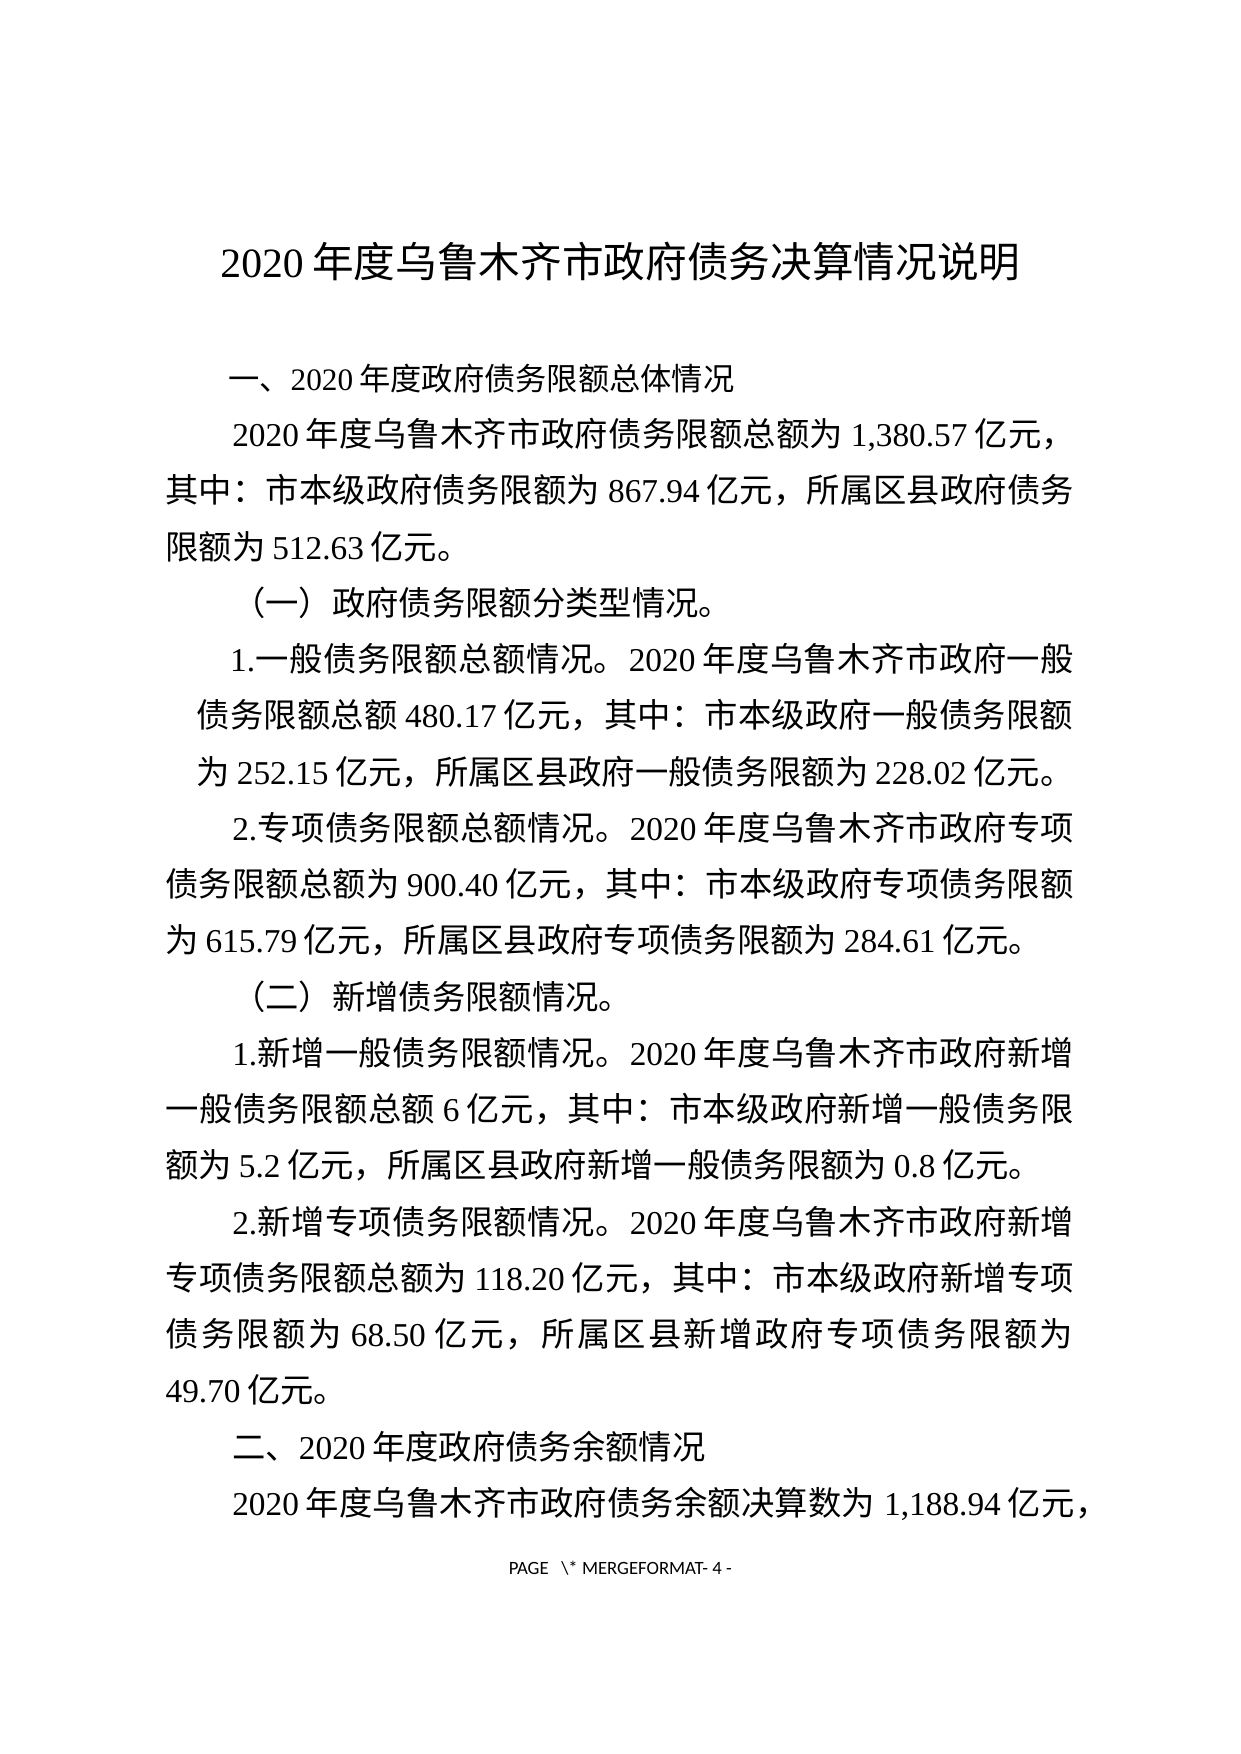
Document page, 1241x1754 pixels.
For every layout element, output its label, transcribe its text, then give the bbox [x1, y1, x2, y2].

text 2.专项债务限额总额情况。2020年度乌鲁木齐市政府专项债务限额总额为900.40亿元，其中：市本级政府专项债务限额为615.79亿元，所属区县政府专项债务限额为284.61亿元。 [165, 795, 1075, 964]
text 1.一般债务限额总额情况。2020年度乌鲁木齐市政府一般债务限额总额480.17亿元，其中：市本级政府一般债务限额为252.15亿元，所属区县政府一般债务限额为228.02亿元。 [197, 627, 1075, 795]
text 2.新增专项债务限额情况。2020年度乌鲁木齐市政府新增专项债务限额总额为118.20亿元，其中：市本级政府新增专项债务限额为68.50亿元，所属区县新增政府专项债务限额为49.70亿元。 [165, 1189, 1075, 1414]
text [165, 1470, 1075, 1527]
text （一）政府债务限额分类型情况。 [165, 570, 1075, 627]
text （二）新增债务限额情况。 [165, 964, 1075, 1020]
text 2020年度乌鲁木齐市政府债务限额总额为1,380.57亿元，其中：市本级政府债务限额为867.94亿元，所属区县政府债务限额为512.63亿元。 [165, 402, 1075, 570]
text 1.新增一般债务限额情况。2020年度乌鲁木齐市政府新增一般债务限额总额6亿元，其中：市本级政府新增一般债务限额为5.2亿元，所属区县政府新增一般债务限额为0.8亿元。 [165, 1020, 1075, 1189]
text 2020年度乌鲁木齐市政府债务决算情况说明 [165, 231, 1075, 289]
text 二、2020年度政府债务余额情况 [165, 1414, 1075, 1470]
text 一、2020年度政府债务限额总体情况 [165, 345, 1075, 402]
